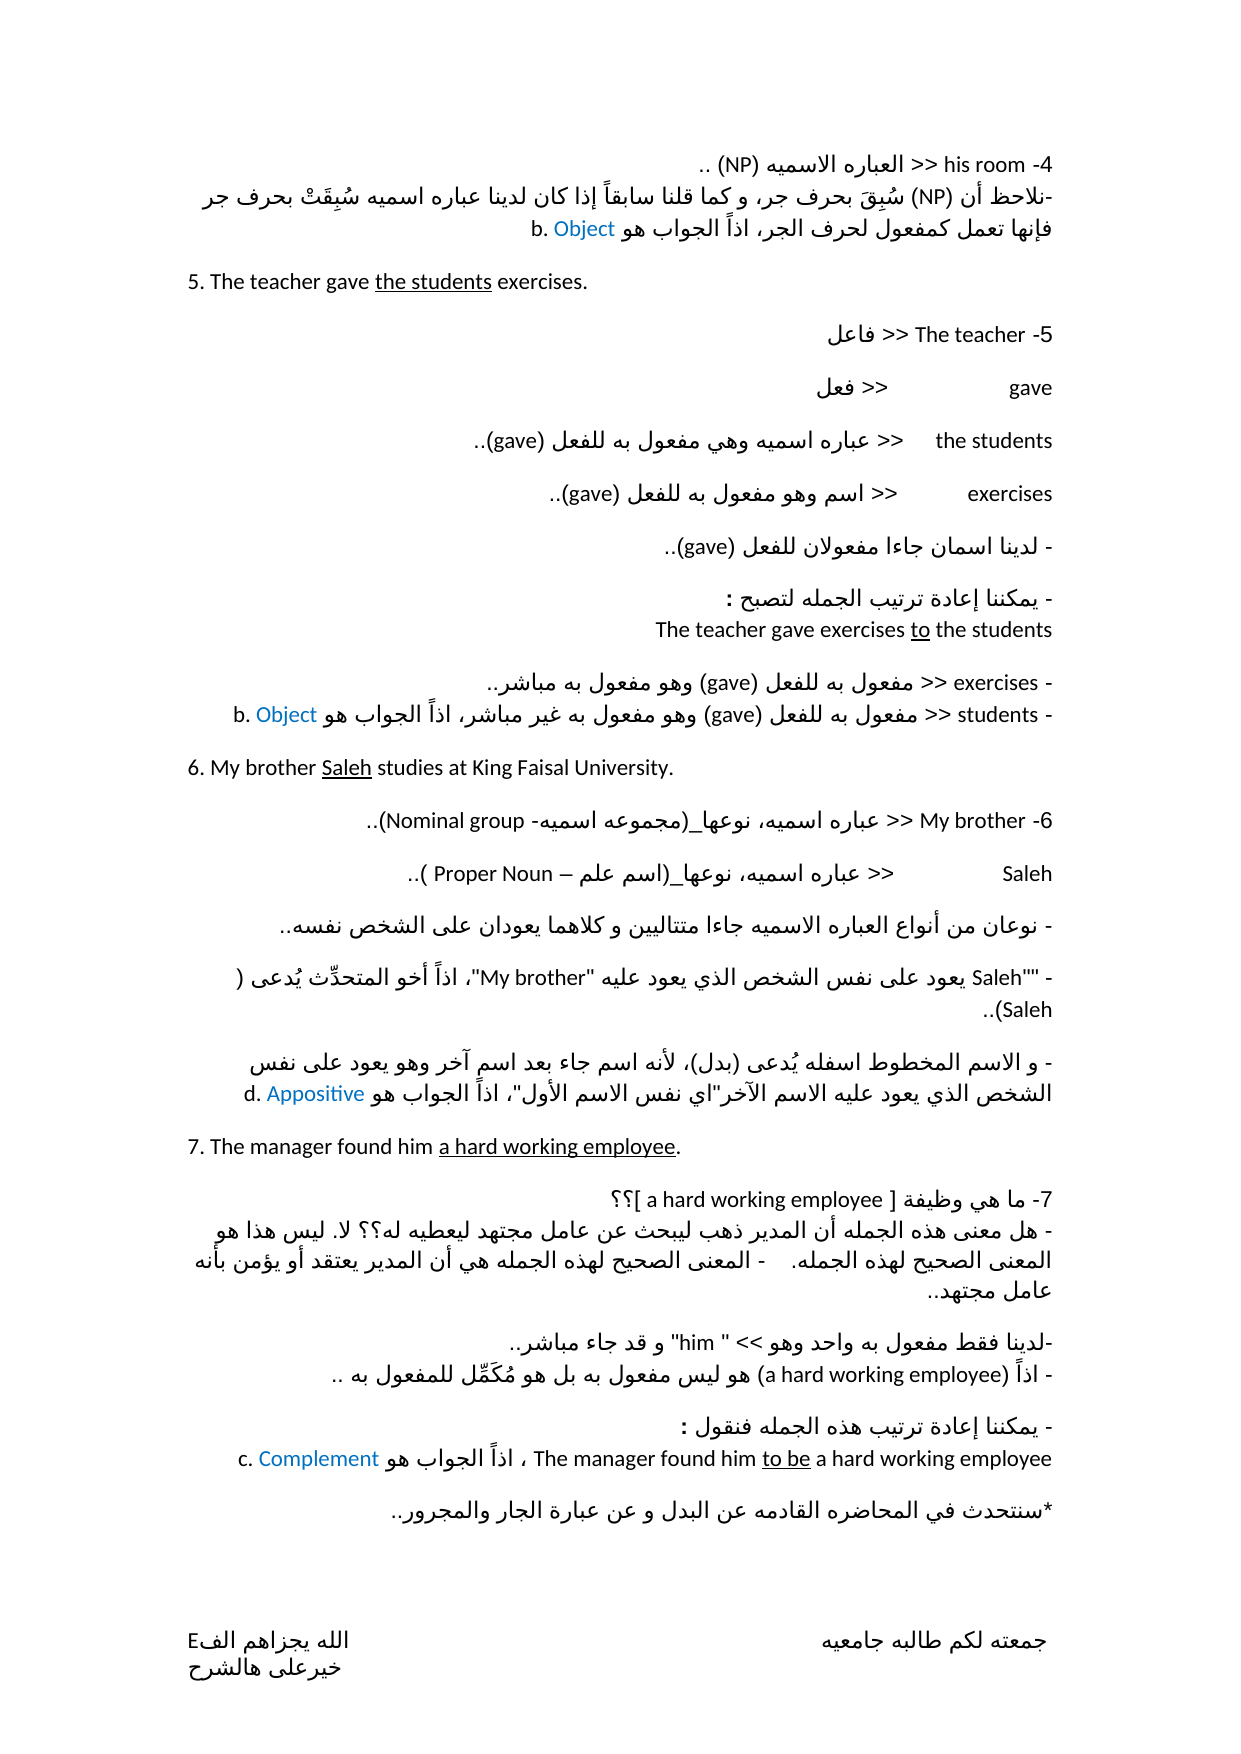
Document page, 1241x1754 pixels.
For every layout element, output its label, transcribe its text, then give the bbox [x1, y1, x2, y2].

text - ""Saleh يعود على نفس الشخص الذي يعود عليه "My brother"، اذاً أخو المتحدِّث يُدعى (Saleh).. [187, 963, 1053, 1024]
text 5- The teacher << فاعل [187, 320, 1053, 348]
text -لدينا فقط مفعول به واحد وهو >> " him" و قد جاء مباشر.. - اذاً (a hard working employee) هو ليس مفعول به بل هو مُكَمِّل للمفعول به .. [187, 1328, 1053, 1388]
text - يمكننا إعادة ترتيب الجمله لتصبح : The teacher gave exercises to the students [187, 585, 1053, 643]
text gave << فعل [187, 373, 1053, 401]
text 7- ما هي وظيفة [ a hard working employee ]؟؟ - هل معنى هذه الجمله أن المدير ذهب ليبحث عن عامل مجتهد ليعطيه له؟؟ لا. ليس هذا هو المعنى الصحيح لهذه الجمله. - المعنى الصحيح لهذه الجمله هي أن المدير يعتقد أو يؤمن بأنه عامل مجتهد.. [187, 1185, 1053, 1303]
text 6- My brother << عباره اسميه، نوعها_(مجموعه اسميه- Nominal group).. [187, 806, 1053, 834]
text - exercises << مفعول به للفعل (gave) وهو مفعول به مباشر.. - students << مفعول به للفعل (gave) وهو مفعول به غير مباشر، اذاً الجواب هو b. Object [187, 668, 1053, 728]
text *سنتحدث في المحاضره القادمه عن البدل و عن عبارة الجار والمجرور.. [187, 1497, 1053, 1523]
text - و الاسم المخطوط اسفله يُدعى (بدل)، لأنه اسم جاء بعد اسم آخر وهو يعود على نفس الشخص الذي يعود عليه الاسم الآخر"اي نفس الاسم الأول"، اذاً الجواب هو d. Appositive [187, 1049, 1053, 1107]
text exercises << اسم وهو مفعول به للفعل (gave).. [187, 479, 1053, 507]
text 7. The manager found him a hard working employee. [187, 1132, 1053, 1160]
text 6. My brother Saleh studies at King Faisal University. [187, 753, 1053, 781]
text the students << عباره اسميه وهي مفعول به للفعل (gave).. [187, 426, 1053, 454]
text - نوعان من أنواع العباره الاسميه جاءا متتاليين و كلاهما يعودان على الشخص نفسه.. [187, 912, 1053, 939]
text - يمكننا إعادة ترتيب هذه الجمله فنقول : The manager found him to be a hard working employee ، اذاً الجواب هو c. Complement [187, 1413, 1053, 1472]
text 5. The teacher gave the students exercises. [187, 267, 1053, 295]
text - لدينا اسمان جاءا مفعولان للفعل (gave).. [187, 532, 1053, 560]
text 4- his room << العباره الاسميه (NP) .. -نلاحظ أن (NP) سُبِقَ بحرف جر، و كما قلنا سابقاً إذا كان لدينا عباره اسميه سُبِقَتْ بحرف جر فإنها تعمل كمفعول لحرف الجر، اذاً الجواب هو b. Object [187, 150, 1053, 242]
text Saleh << عباره اسميه، نوعها_(اسم علم – Proper Noun ).. [187, 859, 1053, 887]
